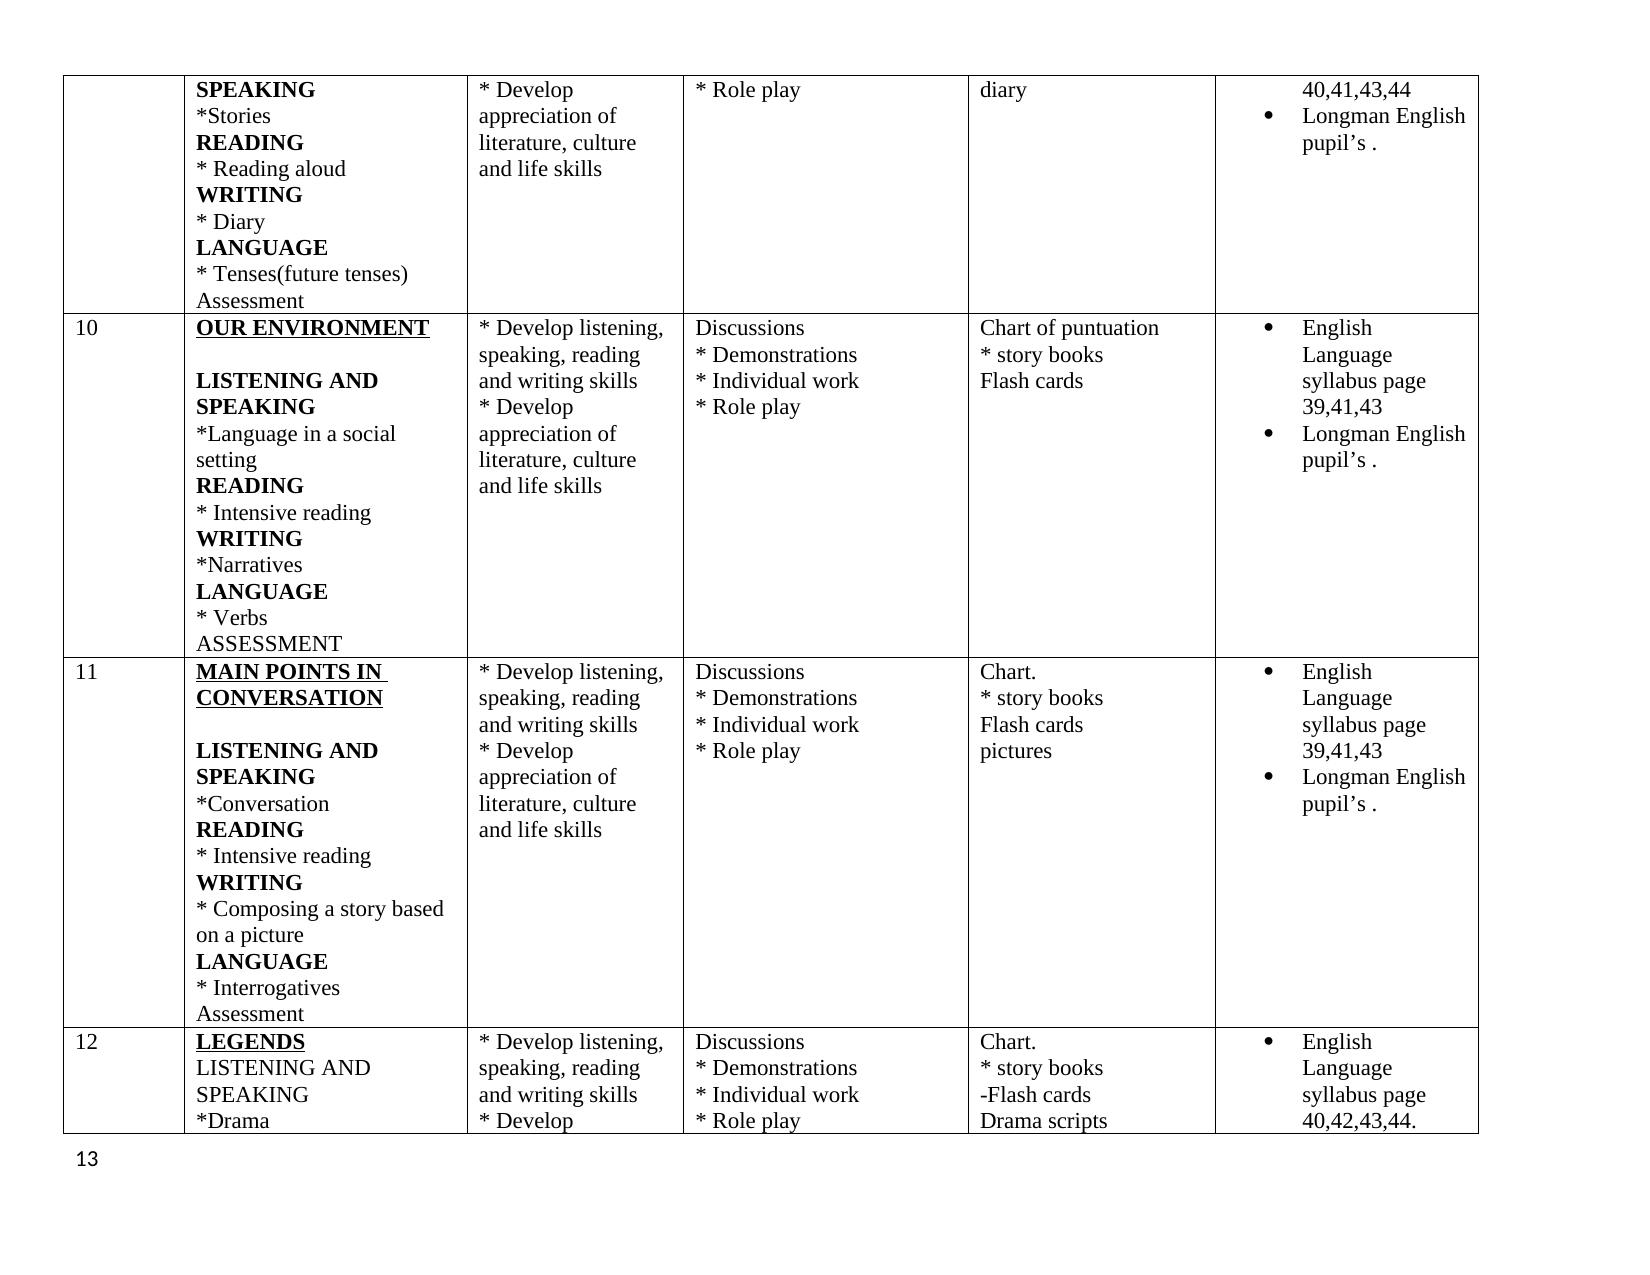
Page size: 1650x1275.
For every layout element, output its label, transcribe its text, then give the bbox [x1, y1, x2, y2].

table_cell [684, 1028, 968, 1133]
table_cell 11 [64, 658, 184, 1027]
table_cell 9 [64, 76, 184, 313]
table_cell 12 [64, 1028, 184, 1133]
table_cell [468, 1028, 683, 1133]
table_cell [468, 76, 683, 313]
table_cell English Language syllabus page 39,41,43 Longman English pupil’s . [1216, 314, 1478, 657]
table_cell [969, 1028, 1215, 1133]
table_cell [684, 76, 968, 313]
table_cell Discussions * Demonstrations * Individual work * Role play [684, 314, 968, 657]
table_cell MAIN POINTS IN CONVERSATION LISTENING AND SPEAKING *Conversation READING * Intensive reading WRITING * Composing a story based on a picture LANGUAGE * Interrogatives Assessment [185, 658, 467, 1027]
table_cell English Language syllabus page 39,41,43 Longman English pupil’s . [1216, 658, 1478, 1027]
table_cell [1216, 76, 1478, 313]
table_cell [185, 1028, 467, 1133]
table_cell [185, 76, 467, 313]
table_cell Discussions * Demonstrations * Individual work * Role play [684, 658, 968, 1027]
table_cell OUR ENVIRONMENT LISTENING AND SPEAKING *Language in a social setting READING * Intensive reading WRITING *Narratives LANGUAGE * Verbs ASSESSMENT [185, 314, 467, 657]
table_cell * Develop listening, speaking, reading and writing skills * Develop appreciation of literature, culture and life skills [468, 314, 683, 657]
table_cell Chart of puntuation * story books Flash cards [969, 314, 1215, 657]
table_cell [969, 76, 1215, 313]
table_cell 10 [64, 314, 184, 657]
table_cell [1216, 1028, 1478, 1133]
table_cell * Develop listening, speaking, reading and writing skills * Develop appreciation of literature, culture and life skills [468, 658, 683, 1027]
table_cell Chart. * story books Flash cards pictures [969, 658, 1215, 1027]
